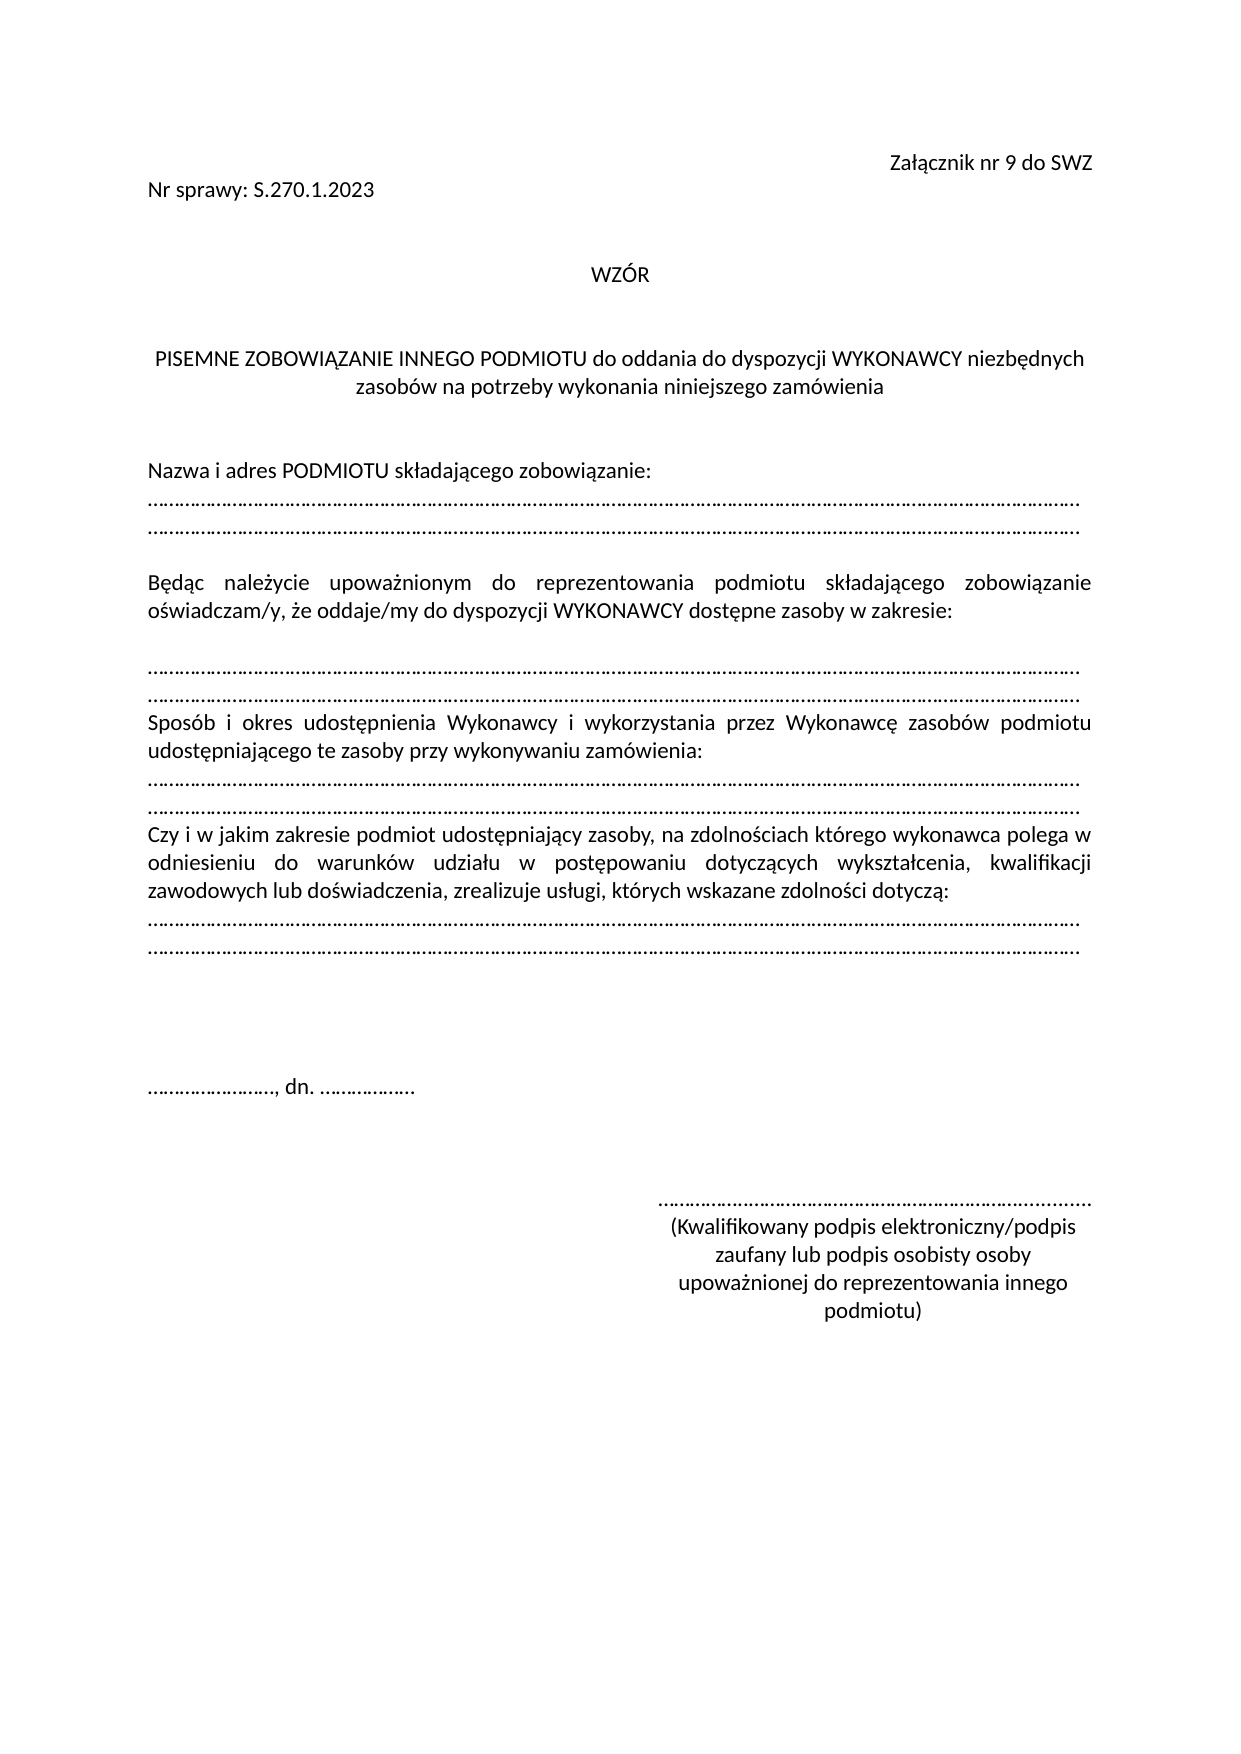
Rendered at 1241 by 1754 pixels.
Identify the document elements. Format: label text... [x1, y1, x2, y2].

text ……………..……………………………………………............. [654, 1184, 1093, 1212]
subtitle Załącznik nr 9 do SWZ [148, 148, 1093, 176]
text WZÓR [148, 260, 1093, 288]
text PISEMNE ZOBOWIĄZANIE INNEGO PODMIOTU do oddania do dyspozycji WYKONAWCY niezbędnych zasobów na potrzeby wykonania niniejszego zamówienia [148, 344, 1093, 400]
text (Kwalifikowany podpis elektroniczny/podpis zaufany lub podpis osobisty osoby upoważnionej do reprezentowania innego podmiotu) [654, 1212, 1093, 1324]
text Nazwa i adres PODMIOTU składającego zobowiązanie: [148, 456, 1093, 484]
text ………………………………………………………………………………………………………………………………………………………………………………………………………………………………………………………………………………………………………………………… [148, 904, 1093, 960]
text Czy i w jakim zakresie podmiot udostępniający zasoby, na zdolnościach którego wykonawca polega w odniesieniu do warunków udziału w postępowaniu dotyczących wykształcenia, kwalifikacji zawodowych lub doświadczenia, zrealizuje usługi, których wskazane zdolności dotyczą: [148, 820, 1093, 904]
text ………………………………………………………………………………………………………………………………………………………………………………………………………………………………………………………………………………………………………………………… [148, 764, 1093, 820]
text ………………………………………………………………………………………………………………………………………………………………………………………………………………………………………………………………………………………………………………………… [148, 484, 1093, 540]
text Sposób i okres udostępnienia Wykonawcy i wykorzystania przez Wykonawcę zasobów podmiotu udostępniającego te zasoby przy wykonywaniu zamówienia: [148, 708, 1093, 764]
text Będąc należycie upoważnionym do reprezentowania podmiotu składającego zobowiązanie oświadczam/y, że oddaje/my do dyspozycji WYKONAWCY dostępne zasoby w zakresie: [148, 568, 1093, 624]
text ………………………………………………………………………………………………………………………………………………………………………………………………………………………………………………………………………………………………………………………… [148, 652, 1093, 708]
text ……………………, dn. ……………… [148, 1072, 1093, 1100]
text Nr sprawy: S.270.1.2023 [148, 176, 1093, 204]
